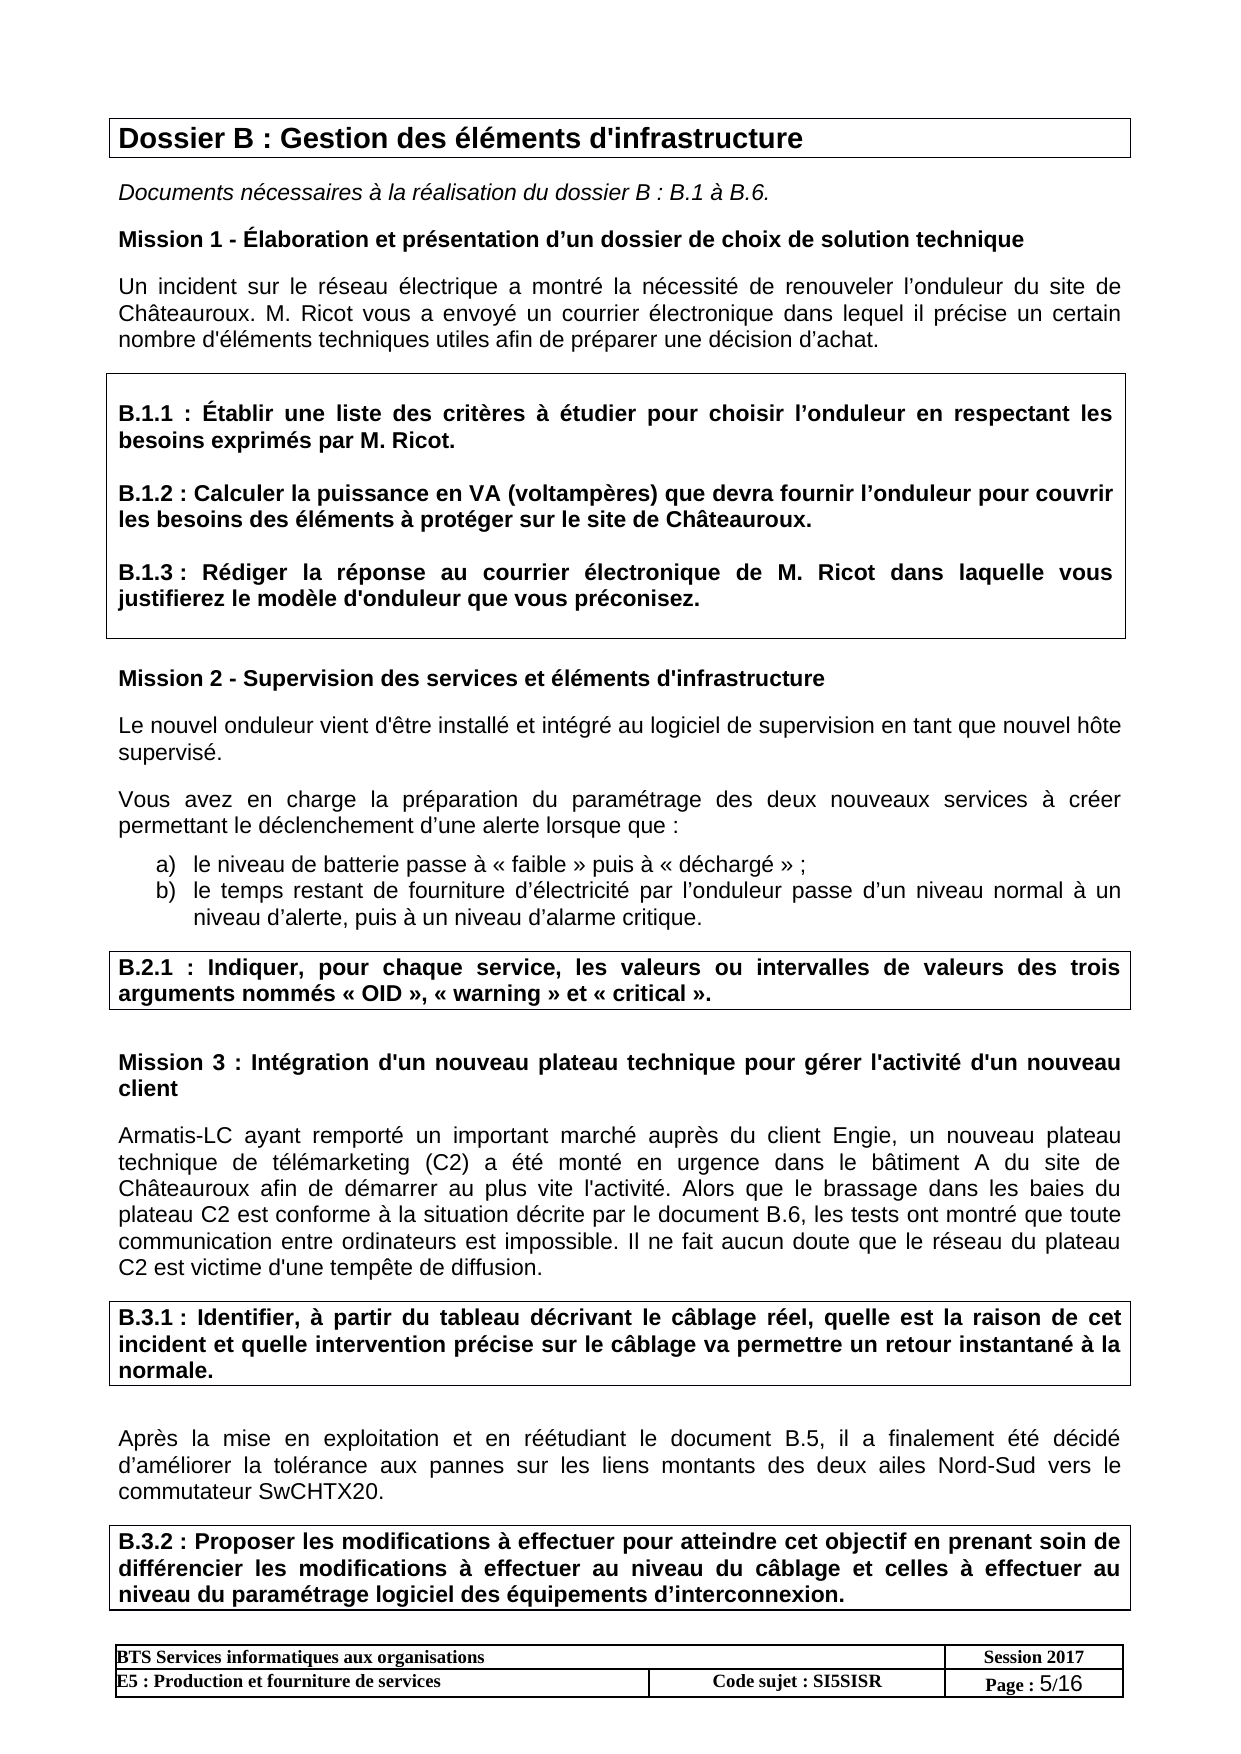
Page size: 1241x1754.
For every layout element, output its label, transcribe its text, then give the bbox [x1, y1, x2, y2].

list le niveau de batterie passe à « faible » puis à « déchargé » ; [156, 851, 1122, 877]
text B.2.1 : Indiquer, pour chaque service, les valeurs ou intervalles de valeurs des trois arguments nommés « OID », « warning » et « critical ». [110, 952, 1130, 1009]
text Un incident sur le réseau électrique a montré la nécessité de renouveler l’onduleur du site de Châteauroux. M. Ricot vous a envoyé un courrier électronique dans lequel il précise un certain nombre d'éléments techniques utiles afin de préparer une décision d’achat. [118, 273, 1122, 352]
text B.3.1 : Identifier, à partir du tableau décrivant le câblage réel, quelle est la raison de cet incident et quelle intervention précise sur le câblage va permettre un retour instantané à la normale. [110, 1302, 1130, 1385]
text Mission 1 - Élaboration et présentation d’un dossier de choix de solution technique [118, 226, 1122, 252]
text Armatis-LC ayant remporté un important marché auprès du client Engie, un nouveau plateau technique de télémarketing (C2) a été monté en urgence dans le bâtiment A du site de Châteauroux afin de démarrer au plus vite l'activité. Alors que le brassage dans les baies du plateau C2 est conforme à la situation décrite par le document B.6, les tests ont montré que toute communication entre ordinateurs est impossible. Il ne fait aucun doute que le réseau du plateau C2 est victime d'une tempête de diffusion. [118, 1122, 1122, 1280]
text Dossier B : Gestion des éléments d'infrastructure [110, 119, 1130, 157]
text B.3.2 : Proposer les modifications à effectuer pour atteindre cet objectif en prenant soin de différencier les modifications à effectuer au niveau du câblage et celles à effectuer au niveau du paramétrage logiciel des équipements d’interconnexion. [110, 1526, 1130, 1609]
text Vous avez en charge la préparation du paramétrage des deux nouveaux services à créer permettant le déclenchement d’une alerte lorsque que : [118, 786, 1122, 838]
text Documents nécessaires à la réalisation du dossier B : B.1 à B.6. [118, 179, 1122, 205]
table_header B.1.1 : Établir une liste des critères à étudier pour choisir l’onduleur en respectant les besoins exprimés par M. Ricot. B.1.2 : Calculer la puissance en VA (voltampères) que devra fournir l’onduleur pour couvrir les besoins des éléments à protéger sur le site de Châteauroux. B.1.3 : Rédiger la réponse au courrier électronique de M. Ricot dans laquelle vous justifierez le modèle d'onduleur que vous préconisez. [107, 374, 1125, 638]
text Le nouvel onduleur vient d'être installé et intégré au logiciel de supervision en tant que nouvel hôte supervisé. [118, 712, 1122, 765]
text Mission 2 - Supervision des services et éléments d'infrastructure [118, 665, 1122, 691]
list le temps restant de fourniture d’électricité par l’onduleur passe d’un niveau normal à un niveau d’alerte, puis à un niveau d’alarme critique. [156, 877, 1122, 930]
text Après la mise en exploitation et en réétudiant le document B.5, il a finalement été décidé d’améliorer la tolérance aux pannes sur les liens montants des deux ailes Nord-Sud vers le commutateur SwCHTX20. [118, 1425, 1122, 1504]
text Mission 3 : Intégration d'un nouveau plateau technique pour gérer l'activité d'un nouveau client [118, 1049, 1122, 1101]
